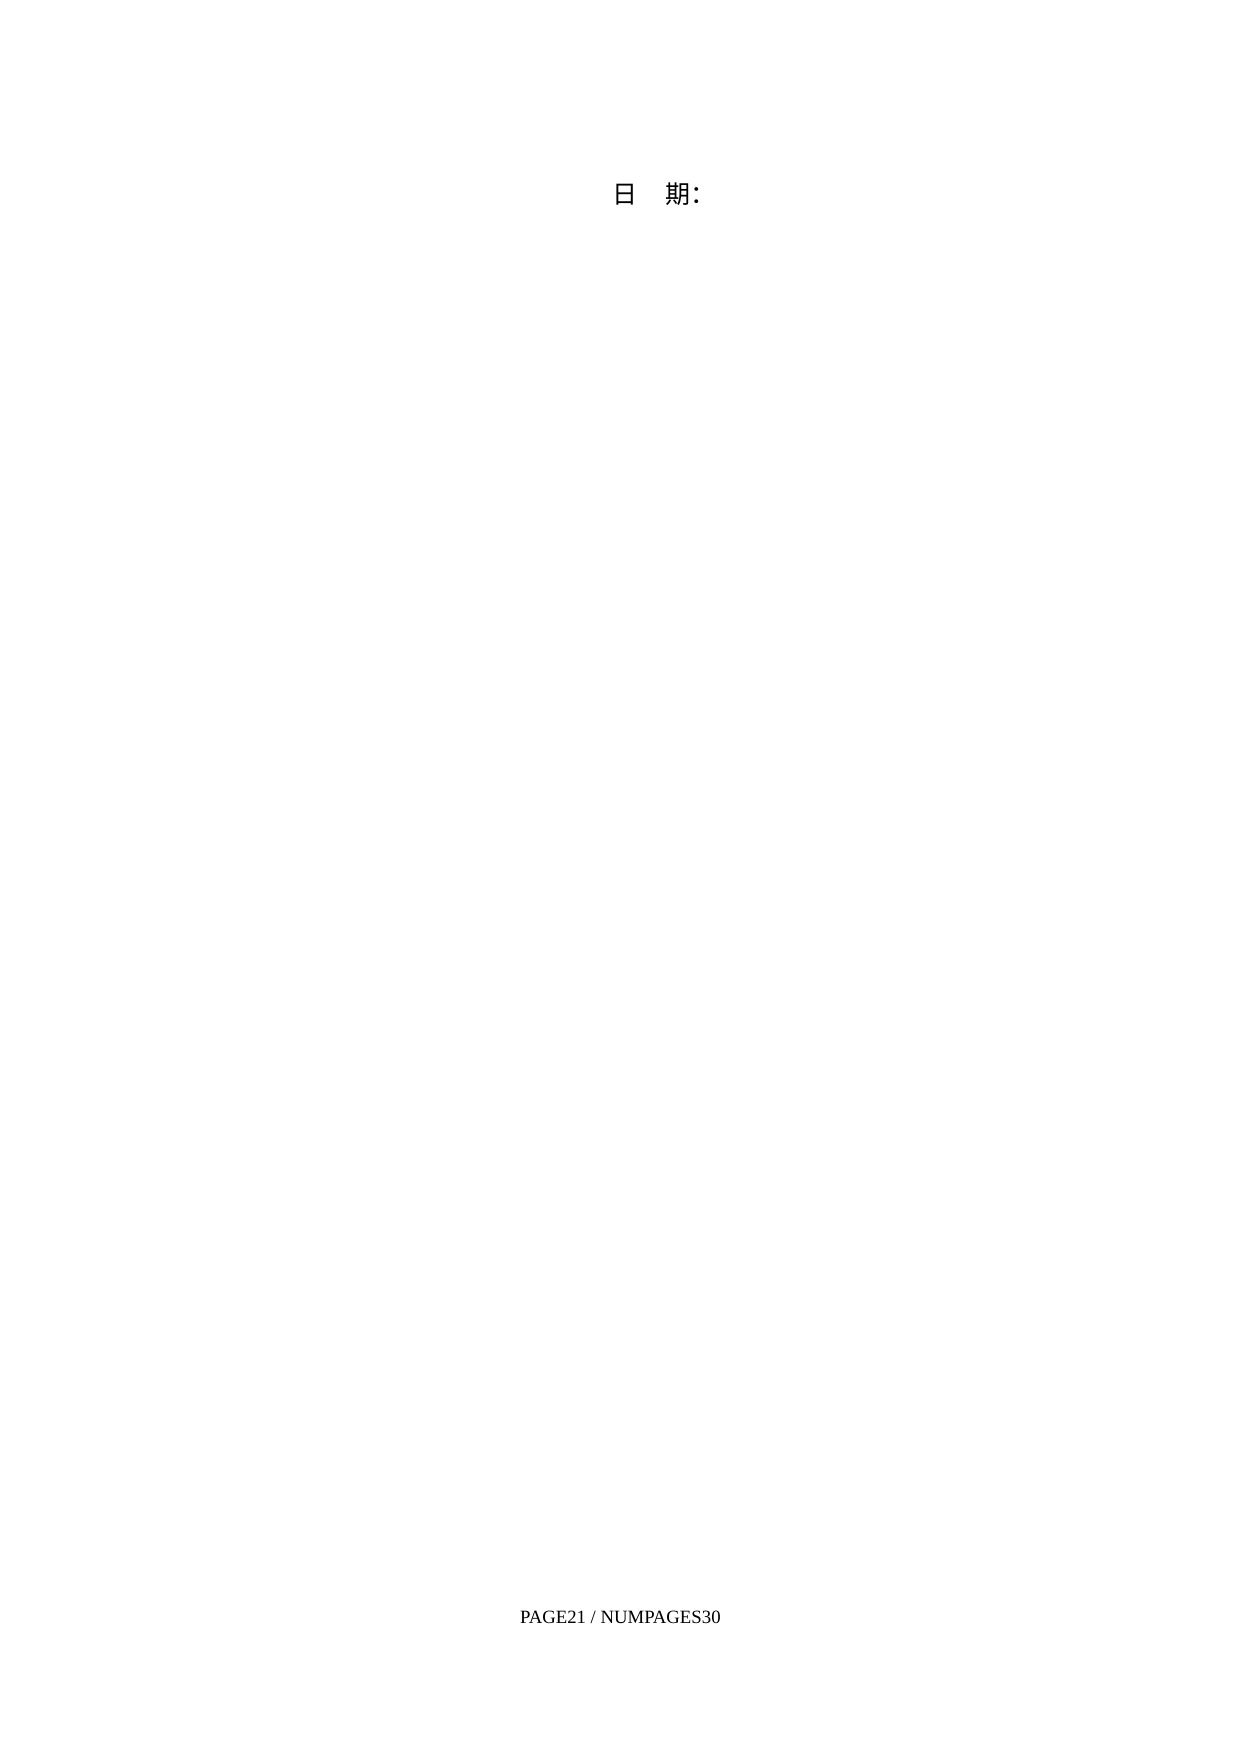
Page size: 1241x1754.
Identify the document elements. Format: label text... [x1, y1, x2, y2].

text 日 期： [187, 160, 1053, 225]
